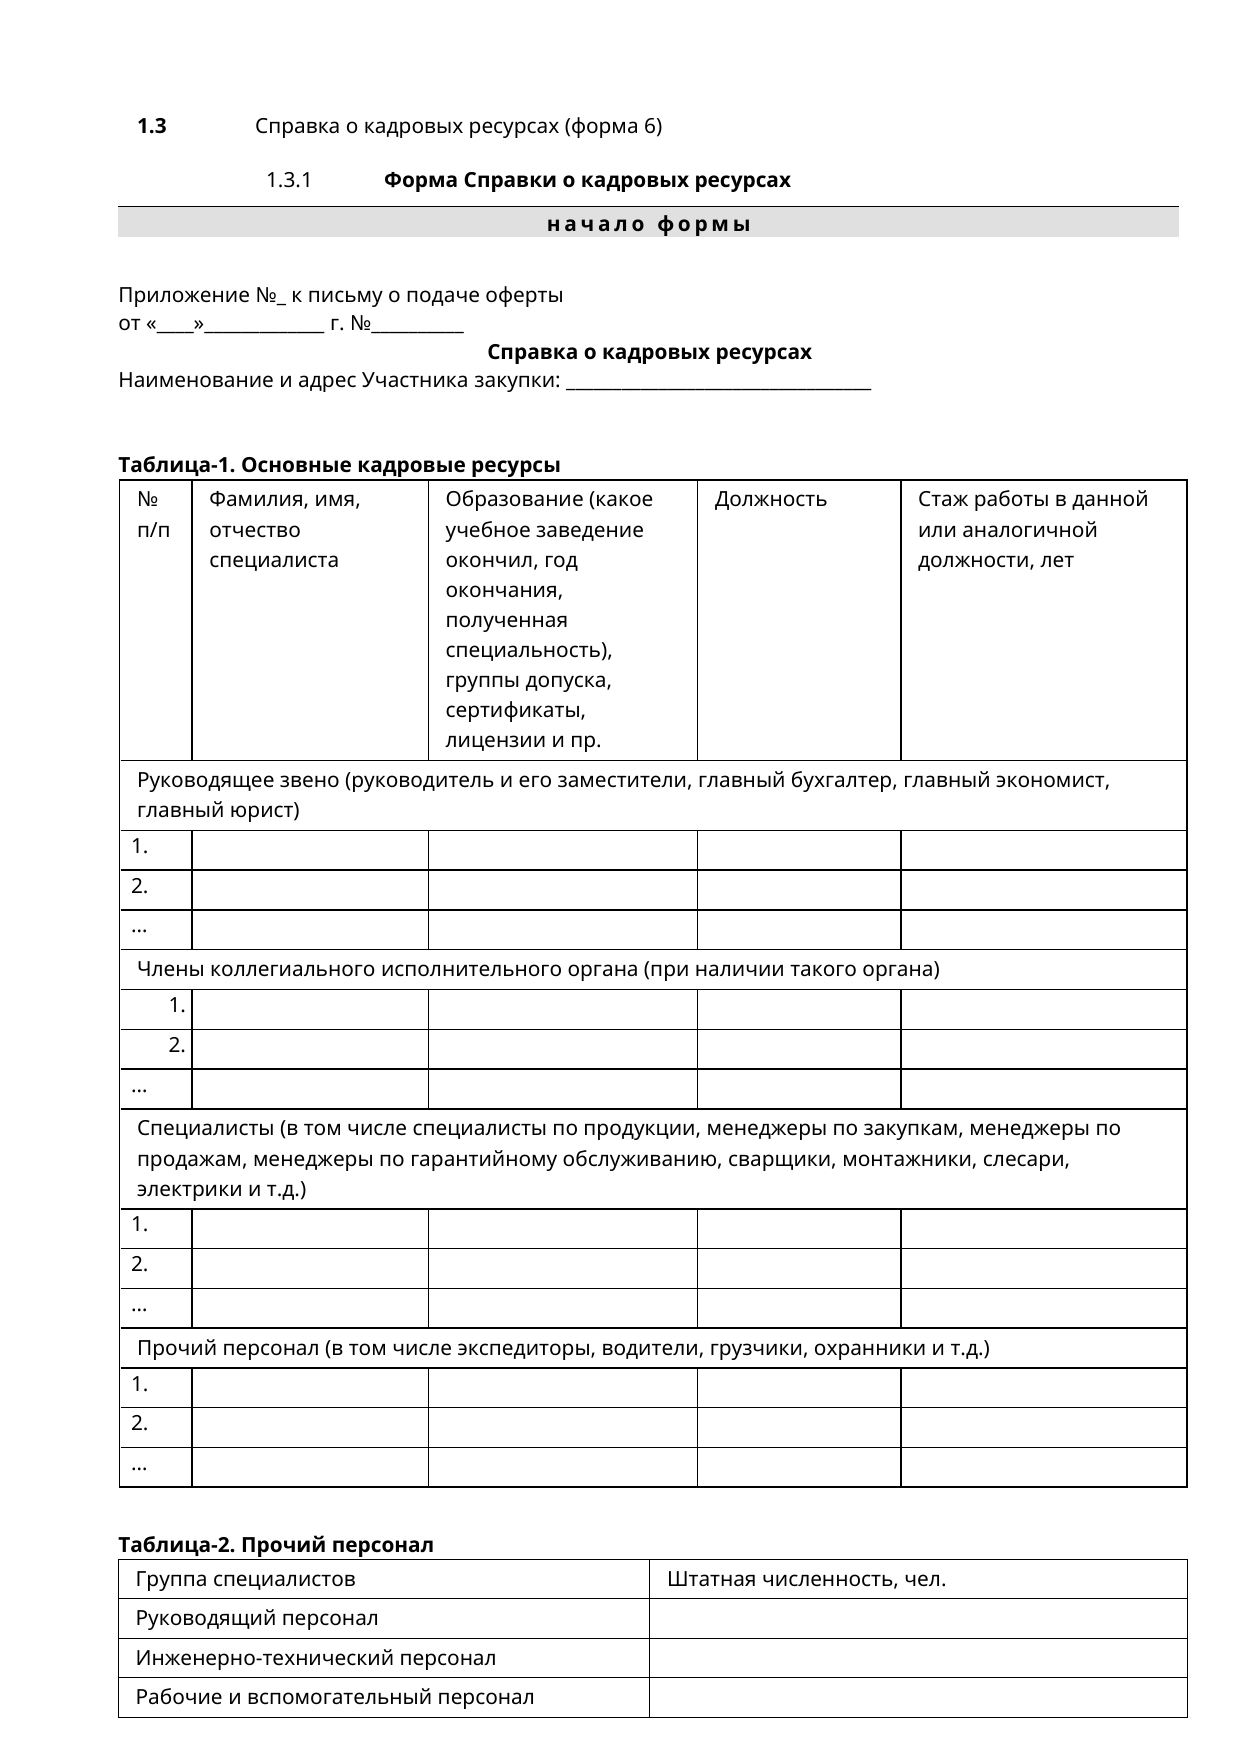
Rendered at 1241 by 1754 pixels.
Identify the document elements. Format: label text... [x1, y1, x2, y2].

table_cell [193, 1369, 428, 1407]
table_cell [429, 911, 697, 949]
table_cell [650, 1639, 1187, 1677]
table_cell [698, 1210, 900, 1248]
list Форма Справки о кадровых ресурсах [266, 165, 1181, 193]
table_cell [193, 831, 428, 869]
table_cell [429, 1030, 697, 1068]
table_cell [698, 990, 900, 1028]
table_cell [193, 1210, 428, 1248]
table_cell … [120, 1289, 191, 1327]
text начало формы [118, 207, 1179, 237]
table_cell … [120, 1448, 191, 1486]
table_cell … [120, 1069, 191, 1108]
table_header Образование (какое учебное заведение окончил, год окончания, полученная специальность), группы допуска, сертификаты, лицензии и пр. [429, 481, 697, 759]
table_cell [429, 871, 697, 909]
table_cell [698, 1408, 900, 1446]
table_cell [193, 1030, 428, 1068]
table_header № п/п [120, 481, 191, 759]
table_cell [902, 1448, 1186, 1486]
table_cell [120, 1209, 191, 1248]
table_cell [120, 870, 191, 909]
table_cell [650, 1678, 1187, 1717]
table_cell [698, 1289, 900, 1327]
table_cell [193, 1249, 428, 1287]
table_cell Инженерно-технический персонал [119, 1639, 649, 1677]
table_cell Руководящий персонал [119, 1599, 649, 1638]
table_header Группа специалистов [119, 1560, 649, 1598]
table_cell [429, 1289, 697, 1327]
text Таблица-2. Прочий персонал [118, 1530, 1181, 1559]
table_cell … [120, 910, 191, 949]
table_cell [902, 871, 1186, 909]
table_cell [120, 1030, 191, 1068]
table_cell [902, 911, 1186, 949]
text Таблица-1. Основные кадровые ресурсы [118, 450, 1181, 479]
table_cell [902, 1369, 1186, 1407]
table_cell [902, 1408, 1186, 1446]
table_cell [698, 1070, 900, 1108]
table_header Должность [698, 481, 900, 759]
table_cell [193, 990, 428, 1028]
table_cell [120, 831, 191, 869]
table_cell [429, 1070, 697, 1108]
table_cell [429, 1408, 697, 1446]
text Наименование и адрес Участника закупки: _________________________________ [118, 365, 1181, 394]
table_cell [902, 1070, 1186, 1108]
table_cell [698, 1448, 900, 1486]
table_cell [120, 990, 191, 1028]
table_cell [902, 1030, 1186, 1068]
subtitle Справка о кадровых ресурсах (форма 6) [137, 111, 1181, 140]
text Приложение №_ к письму о подаче оферты от «____»_____________ г. №__________ [118, 280, 1181, 337]
table_cell [120, 1249, 191, 1287]
table_cell [193, 1448, 428, 1486]
table_cell [698, 1369, 900, 1407]
table_cell Члены коллегиального исполнительного органа (при наличии такого органа) [120, 950, 1186, 989]
table_cell [429, 831, 697, 869]
table_cell Руководящее звено (руководитель и его заместители, главный бухгалтер, главный экономист, главный юрист) [120, 761, 1186, 830]
table_cell [650, 1599, 1187, 1638]
text Справка о кадровых ресурсах [118, 337, 1181, 365]
table_cell [902, 1210, 1186, 1248]
table_cell [698, 831, 900, 869]
table_cell [902, 1249, 1186, 1287]
table_cell [193, 1070, 428, 1108]
table_cell [902, 990, 1186, 1028]
table_cell [698, 871, 900, 909]
table_cell [429, 1448, 697, 1486]
table_cell [193, 1408, 428, 1446]
table_cell [193, 871, 428, 909]
table_cell [193, 911, 428, 949]
table_header Стаж работы в данной или аналогичной должности, лет [902, 481, 1186, 759]
table_cell [429, 1249, 697, 1287]
table_header Штатная численность, чел. [650, 1560, 1187, 1598]
table_cell Рабочие и вспомогательный персонал [119, 1678, 649, 1717]
table_cell [902, 831, 1186, 869]
table_cell [698, 1030, 900, 1068]
table_cell [120, 1408, 191, 1446]
table_cell [429, 1369, 697, 1407]
table_cell [429, 1210, 697, 1248]
table_cell Прочий персонал (в том числе экспедиторы, водители, грузчики, охранники и т.д.) [120, 1328, 1186, 1367]
table_cell [429, 990, 697, 1028]
table_cell [193, 1289, 428, 1327]
table_cell [698, 911, 900, 949]
table_cell [902, 1289, 1186, 1327]
table_cell [698, 1249, 900, 1287]
table_cell [120, 1368, 191, 1407]
table_header Фамилия, имя, отчество специалиста [193, 481, 428, 759]
table_cell Специалисты (в том числе специалисты по продукции, менеджеры по закупкам, менеджеры по продажам, менеджеры по гарантийному обслуживанию, сварщики, монтажники, слесари, электрики и т.д.) [120, 1109, 1186, 1208]
